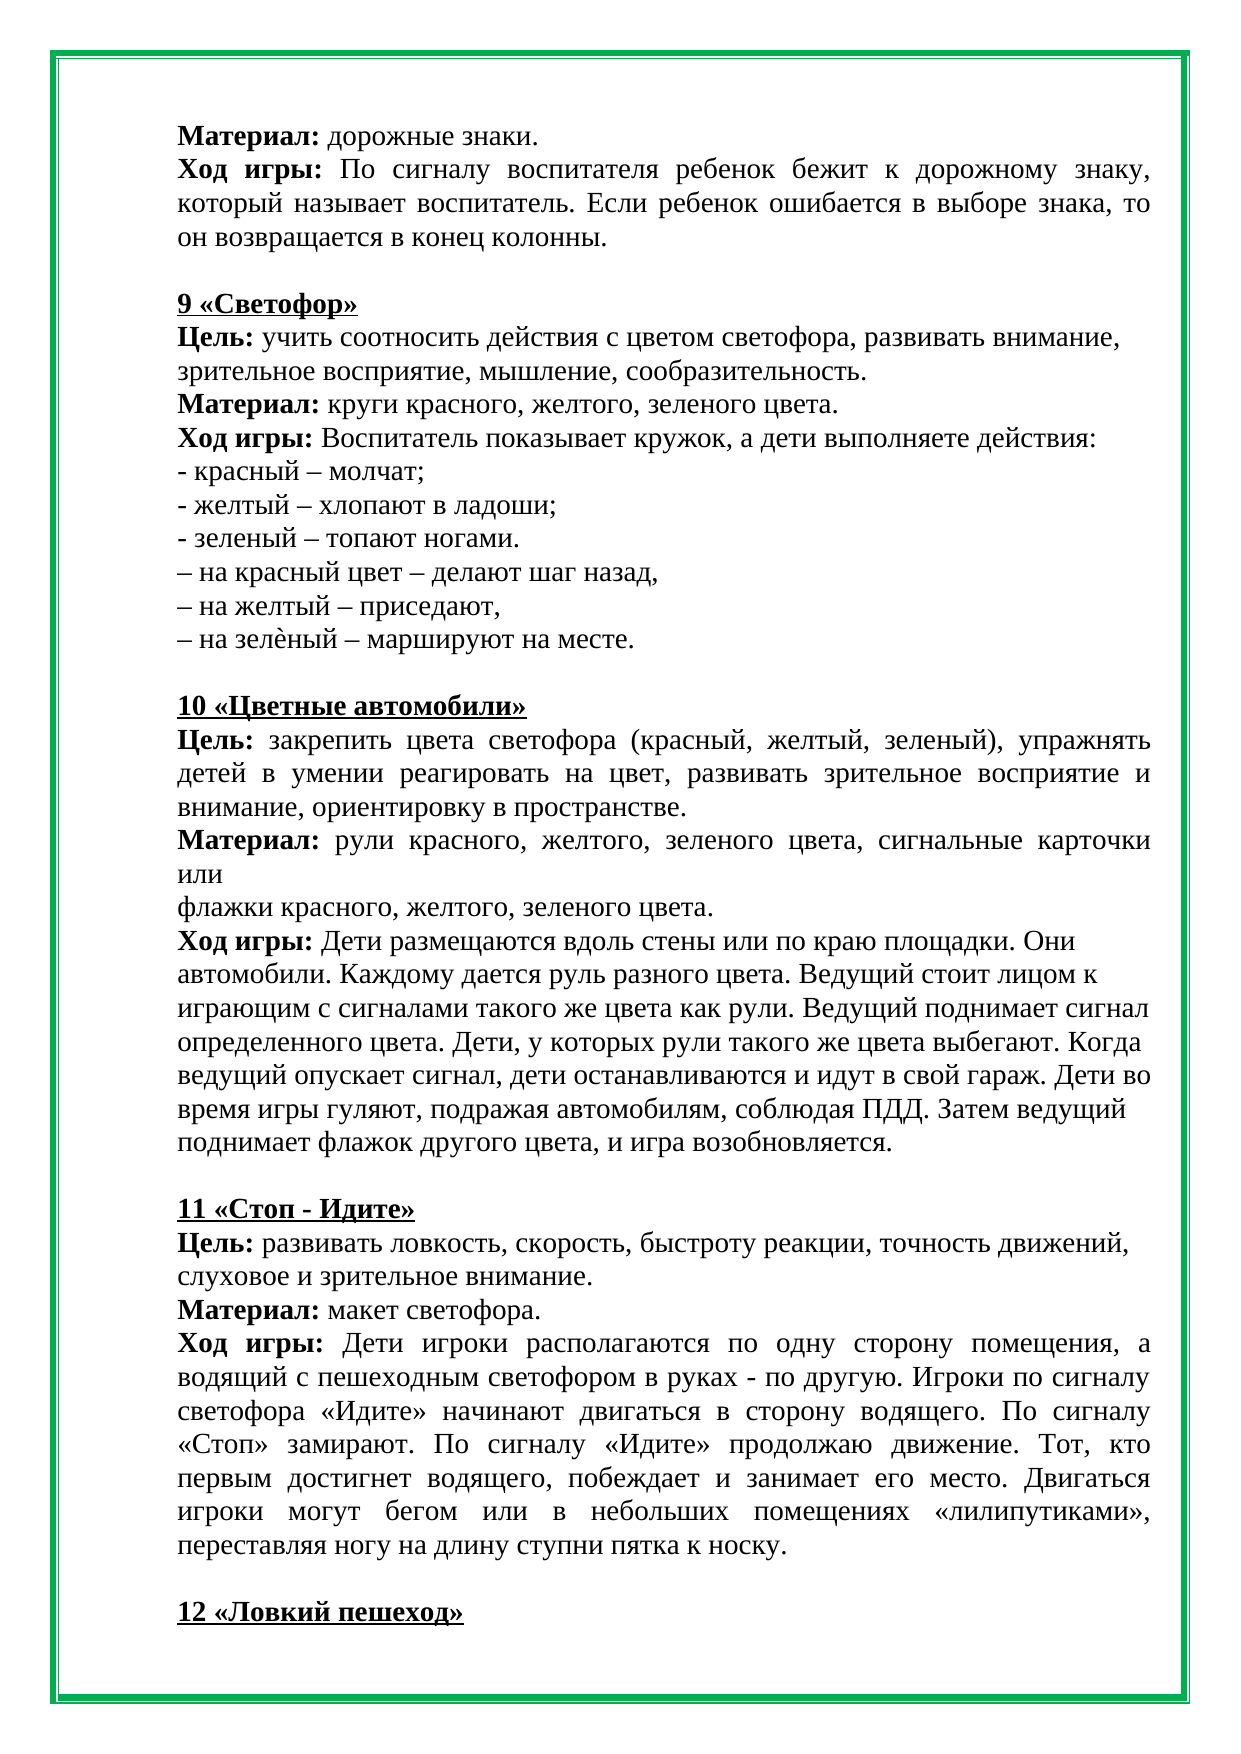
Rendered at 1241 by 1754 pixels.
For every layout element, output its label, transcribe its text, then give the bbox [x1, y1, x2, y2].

text Цель: закрепить цвета светофора (красный, желтый, зеленый), упражнять детей в умении реагировать на цвет, развивать зрительное восприятие и внимание, ориентировку в пространстве. [177, 722, 1152, 822]
text – на желтый – приседают, [177, 588, 1152, 621]
text время игры гуляют, подражая автомобилям, соблюдая ПДД. Затем ведущий [177, 1091, 1152, 1124]
text 9 «Светофор» [177, 286, 1152, 319]
text слуховое и зрительное внимание. [177, 1258, 1152, 1292]
text играющим с сигналами такого же цвета как рули. Ведущий поднимает сигнал [177, 990, 1152, 1024]
text 12 «Ловкий пешеход» [177, 1594, 1152, 1627]
text Материал: дорожные знаки. [177, 118, 1152, 152]
text – на зелѐный – маршируют на месте. [177, 621, 1152, 655]
text Материал: рули красного, желтого, зеленого цвета, сигнальные карточки или [177, 822, 1152, 889]
text 11 «Стоп - Идите» [177, 1191, 1152, 1225]
text Ход игры: Воспитатель показывает кружок, а дети выполняете действия: [177, 420, 1152, 453]
text определенного цвета. Дети, у которых рули такого же цвета выбегают. Когда [177, 1024, 1152, 1057]
text – на красный цвет – делают шаг назад, [177, 554, 1152, 588]
text Ход игры: Дети игроки располагаются по одну сторону помещения, а водящий с пешеходным светофором в руках - по другую. Игроки по сигналу светофора «Идите» начинают двигаться в сторону водящего. По сигналу «Стоп» замирают. По сигналу «Идите» продолжаю движение. Тот, кто первым достигнет водящего, побеждает и занимает его место. Двигаться игроки могут бегом или в небольших помещениях «лилипутиками», переставляя ногу на длину ступни пятка к носку. [177, 1326, 1152, 1560]
text - красный – молчат; [177, 453, 1152, 487]
text - желтый – хлопают в ладоши; [177, 487, 1152, 521]
text - зеленый – топают ногами. [177, 521, 1152, 554]
text поднимает флажок другого цвета, и игра возобновляется. [177, 1124, 1152, 1158]
text автомобили. Каждому дается руль разного цвета. Ведущий стоит лицом к [177, 957, 1152, 990]
text ведущий опускает сигнал, дети останавливаются и идут в свой гараж. Дети во [177, 1057, 1152, 1091]
text Цель: развивать ловкость, скорость, быстроту реакции, точность движений, [177, 1225, 1152, 1258]
text Цель: учить соотносить действия с цветом светофора, развивать внимание, [177, 319, 1152, 353]
text Материал: макет светофора. [177, 1292, 1152, 1326]
text флажки красного, желтого, зеленого цвета. [177, 889, 1152, 923]
text Ход игры: Дети размещаются вдоль стены или по краю площадки. Они [177, 923, 1152, 957]
text Материал: круги красного, желтого, зеленого цвета. [177, 386, 1152, 420]
text 10 «Цветные автомобили» [177, 688, 1152, 722]
text Ход игры: По сигналу воспитателя ребенок бежит к дорожному знаку, который называет воспитатель. Если ребенок ошибается в выборе знака, то он возвращается в конец колонны. [177, 152, 1152, 252]
text зрительное восприятие, мышление, сообразительность. [177, 353, 1152, 386]
